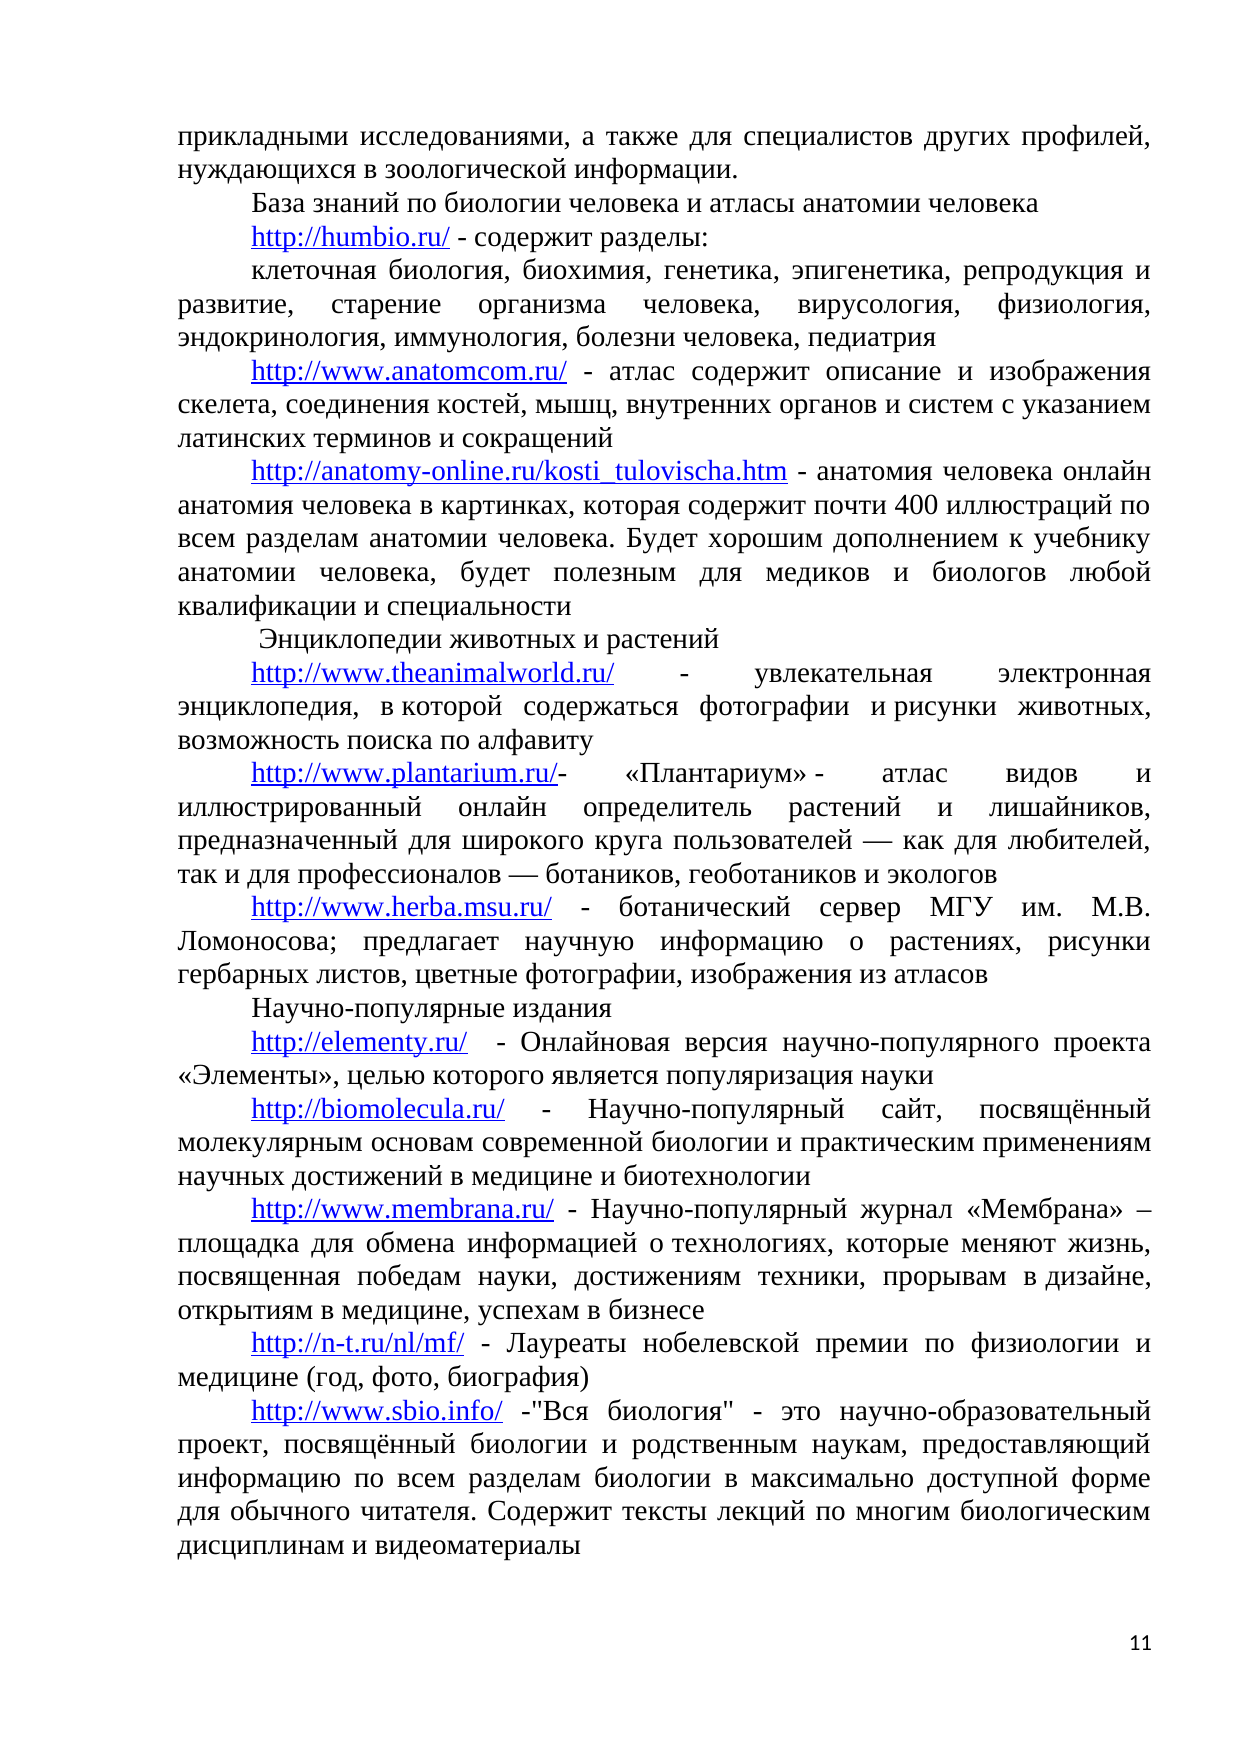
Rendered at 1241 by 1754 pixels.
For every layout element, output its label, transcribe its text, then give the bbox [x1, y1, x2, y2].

text Энциклопедии животных и растений [177, 621, 1152, 655]
text клеточная биология, биохимия, генетика, эпигенетика, репродукция и развитие, старение организма человека, вирусология, физиология, эндокринология, иммунология, болезни человека, педиатрия [177, 252, 1152, 353]
text http://humbio.ru/ - содержит разделы: [177, 219, 1152, 252]
text http://www.theanimalworld.ru/ - увлекательная электронная энциклопедия, в которой содержаться фотографии и рисунки животных, возможность поиска по алфавиту [177, 655, 1152, 755]
text База знаний по биологии человека и атласы анатомии человека [177, 185, 1152, 219]
text http://biomolecula.ru/ - Научно-популярный сайт, посвящённый молекулярным основам современной биологии и практическим применениям научных достижений в медицине и биотехнологии [177, 1091, 1152, 1191]
text http://www.sbio.info/ -"Вся биология" - это научно-образовательный проект, посвящённый биологии и родственным наукам, предоставляющий информацию по всем разделам биологии в максимально доступной форме для обычного читателя. Содержит тексты лекций по многим биологическим дисциплинам и видеоматериалы [177, 1393, 1152, 1560]
text Научно-популярные издания [177, 990, 1152, 1024]
text http://www.membrana.ru/ - Научно-популярный журнал «Мембрана» – площадка для обмена информацией о технологиях, которые меняют жизнь, посвященная победам науки, достижениям техники, прорывам в дизайне, открытиям в медицине, успехам в бизнесе [177, 1191, 1152, 1326]
text http://www.plantarium.ru/- «Плантариум» - атлас видов и иллюстрированный онлайн определитель растений и лишайников, предназначенный для широкого круга пользователей — как для любителей, так и для профессионалов — ботаников, геоботаников и экологов [177, 755, 1152, 889]
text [177, 118, 1152, 185]
text http://elementy.ru/ - Онлайновая версия научно-популярного проекта «Элементы», целью которого является популяризация науки [177, 1024, 1152, 1091]
text http://www.anatomcom.ru/ - атлас содержит описание и изображения скелета, соединения костей, мышц, внутренних органов и систем с указанием латинских терминов и сокращений [177, 353, 1152, 453]
text http://www.herba.msu.ru/ - ботанический сервер МГУ им. М.В. Ломоносова; предлагает научную информацию о растениях, рисунки гербарных листов, цветные фотографии, изображения из атласов [177, 889, 1152, 990]
text http://anatomy-online.ru/kosti_tulovischa.htm - анатомия человека онлайн анатомия человека в картинках, которая содержит почти 400 иллюстраций по всем разделам анатомии человека. Будет хорошим дополнением к учебнику анатомии человека, будет полезным для медиков и биологов любой квалификации и специальности [177, 453, 1152, 621]
text http://n-t.ru/nl/mf/ - Лауреаты нобелевской премии по физиологии и медицине (год, фото, биография) [177, 1326, 1152, 1393]
